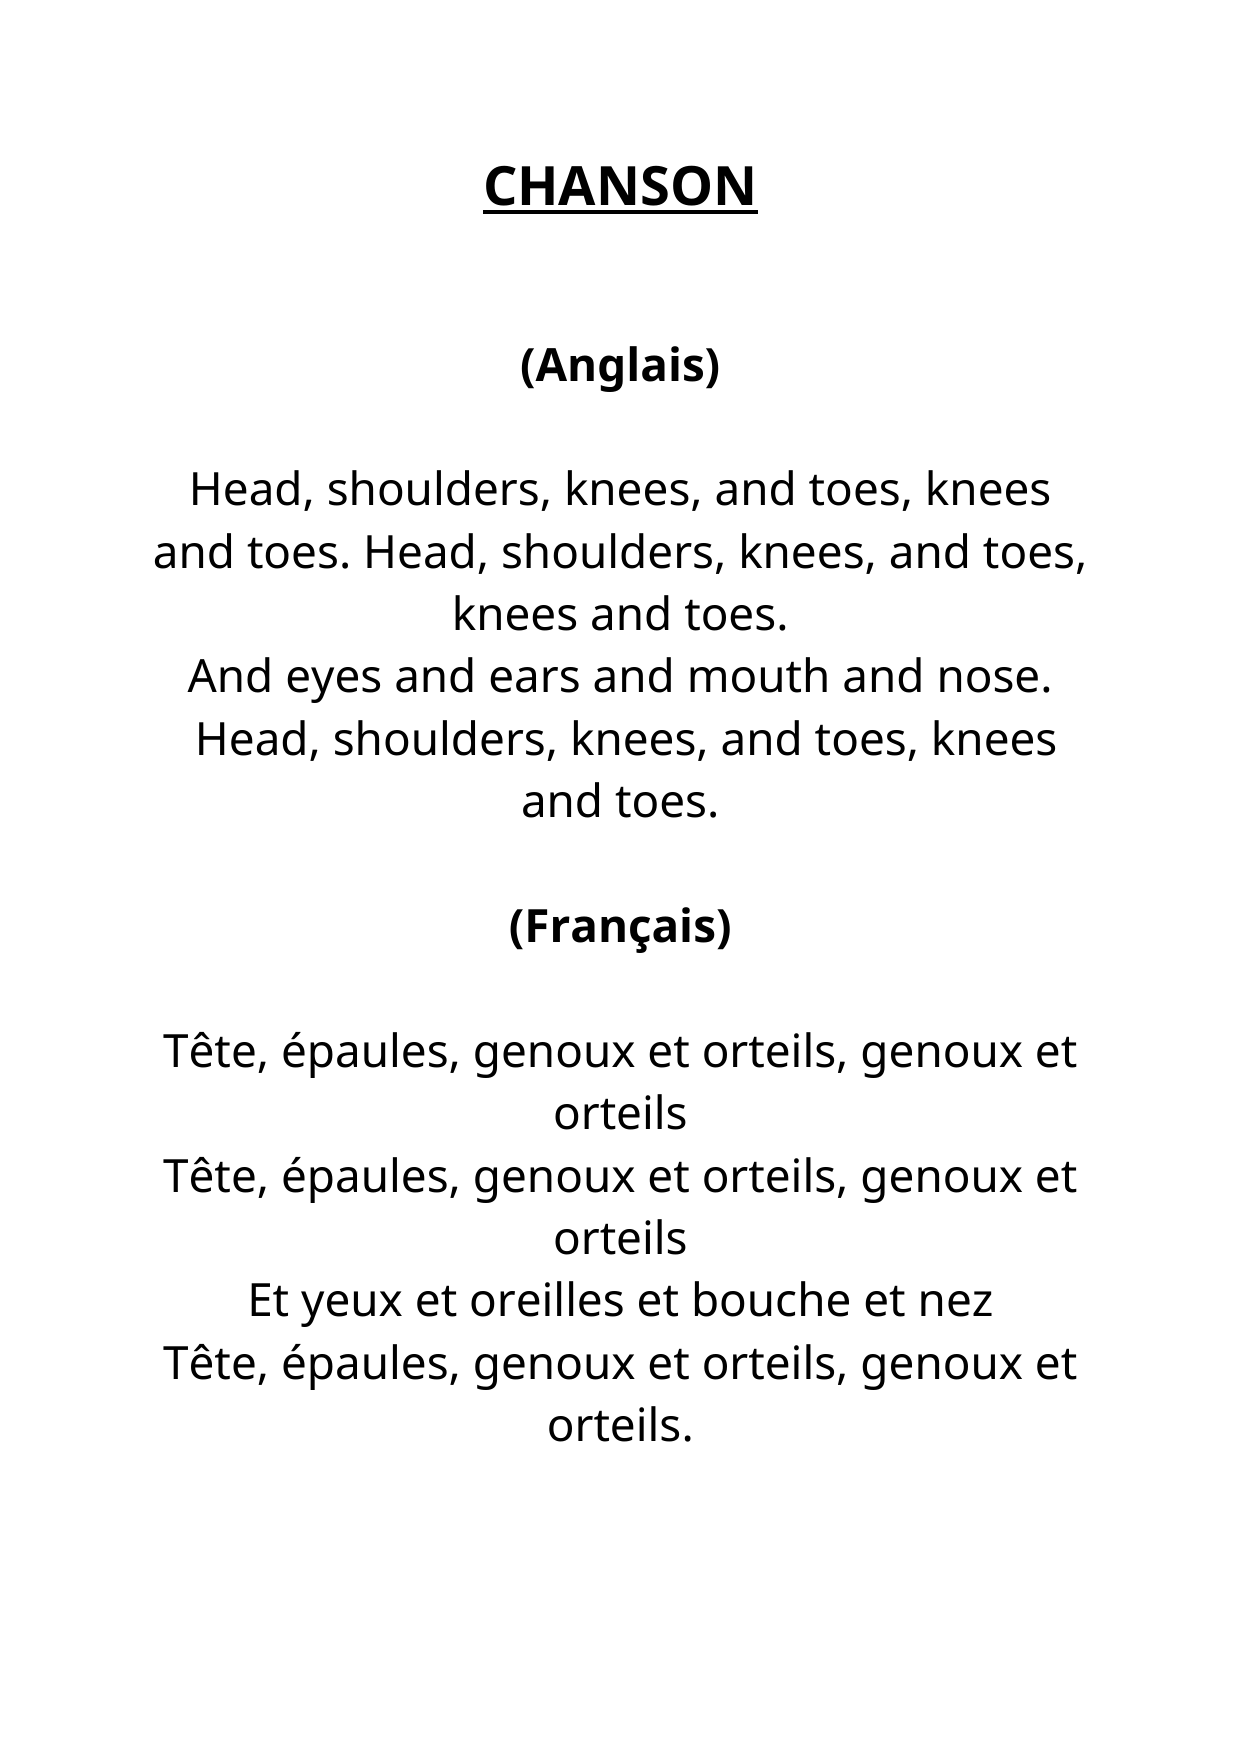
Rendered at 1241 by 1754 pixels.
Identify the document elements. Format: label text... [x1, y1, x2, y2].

text Head, shoulders, knees, and toes, knees and toes. [148, 706, 1093, 831]
text Tête, épaules, genoux et orteils, genoux et orteils Tête, épaules, genoux et orteils, genoux et orteils Et yeux et oreilles et bouche et nez Tête, épaules, genoux et orteils, genoux et orteils. [148, 1018, 1093, 1455]
text (Français) [148, 893, 1093, 956]
text And eyes and ears and mouth and nose. [148, 644, 1093, 706]
text Head, shoulders, knees, and toes, knees and toes. Head, shoulders, knees, and toes, knees and toes. [148, 457, 1093, 644]
text CHANSON [148, 148, 1093, 221]
text (Anglais) [148, 332, 1093, 394]
